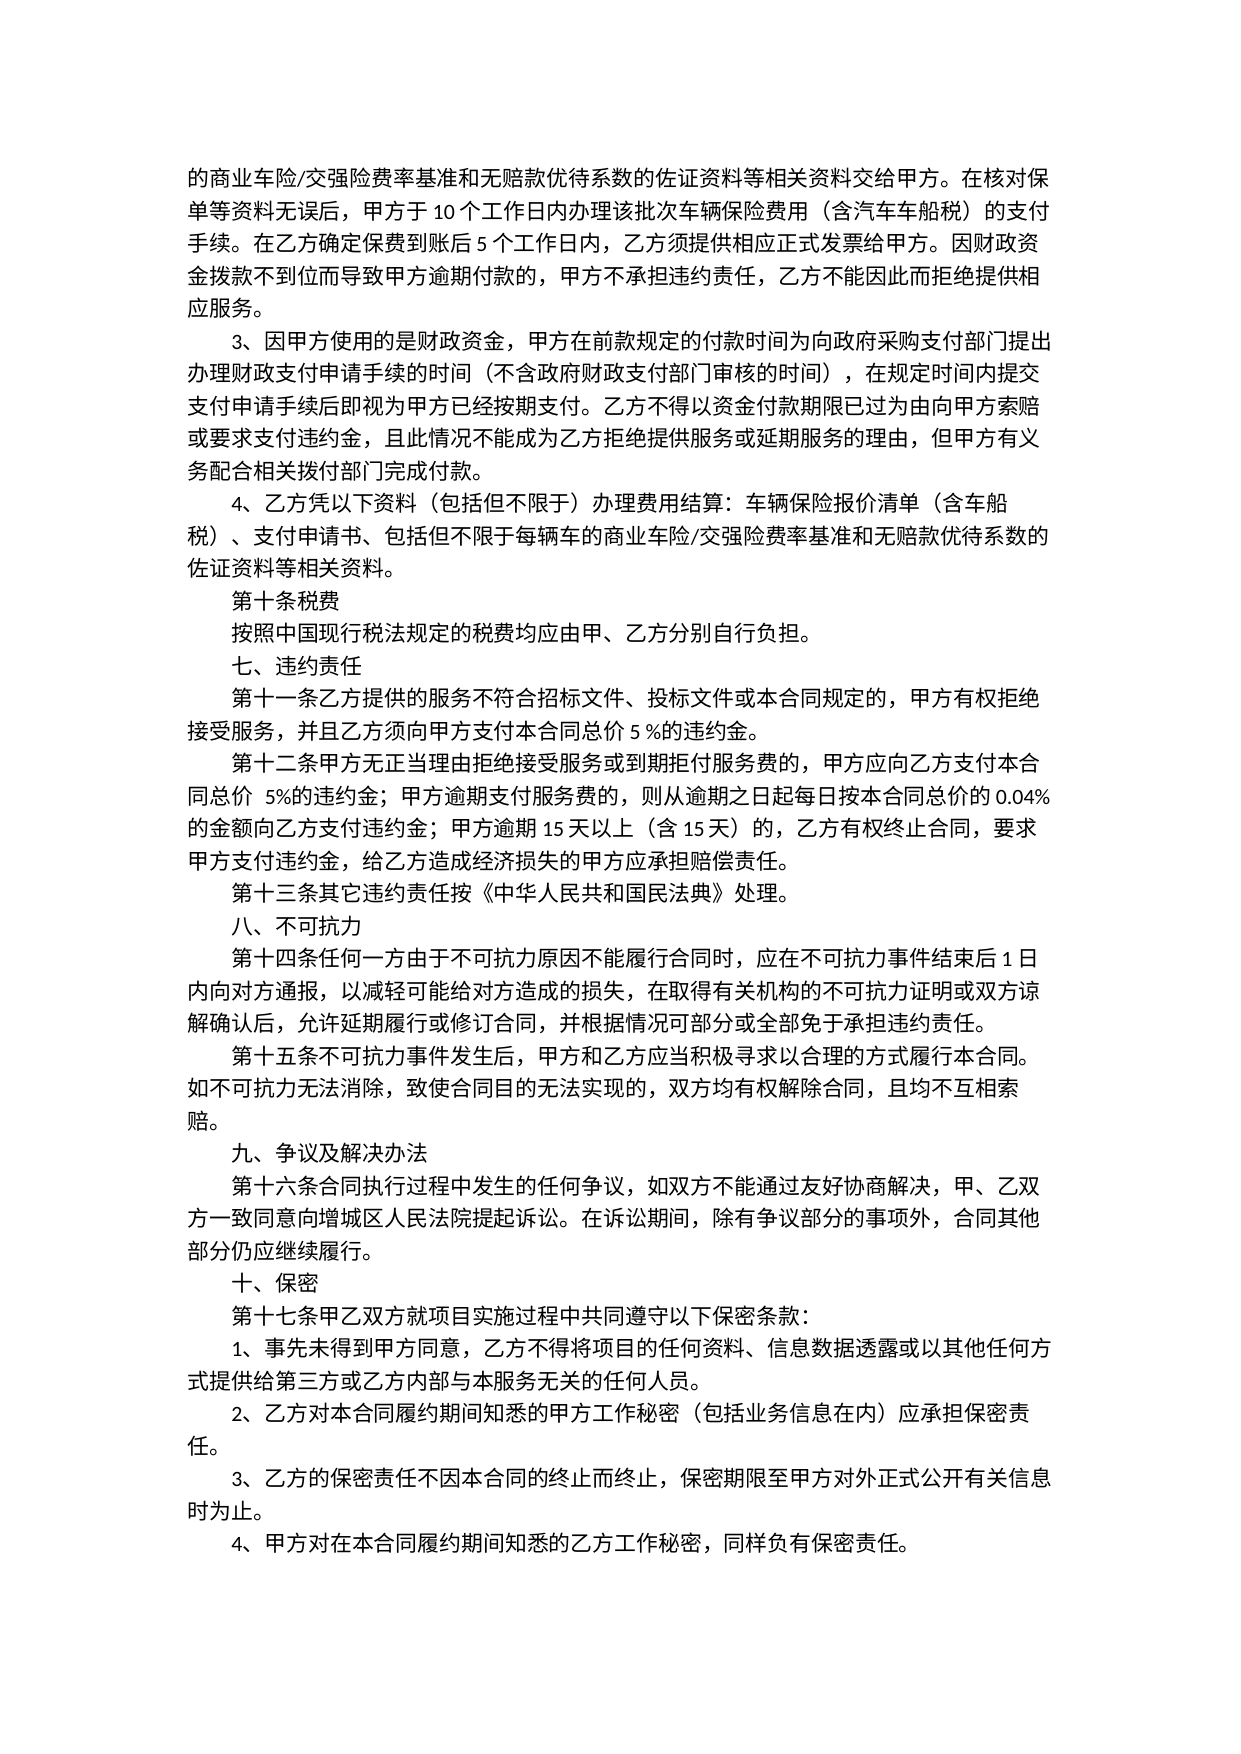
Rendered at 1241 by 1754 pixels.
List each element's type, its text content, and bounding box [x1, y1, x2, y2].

text 3、因甲方使用的是财政资金，甲方在前款规定的付款时间为向政府采购支付部门提出办理财政支付申请手续的时间（不含政府财政支付部门审核的时间），在规定时间内提交支付申请手续后即视为甲方已经按期支付。乙方不得以资金付款期限已过为由向甲方索赔或要求支付违约金，且此情况不能成为乙方拒绝提供服务或延期服务的理由，但甲方有义务配合相关拨付部门完成付款。 [187, 324, 1053, 487]
text 1、事先未得到甲方同意，乙方不得将项目的任何资料、信息数据透露或以其他任何方式提供给第三方或乙方内部与本服务无关的任何人员。 [187, 1332, 1053, 1397]
text 3、乙方的保密责任不因本合同的终止而终止，保密期限至甲方对外正式公开有关信息时为止。 [187, 1462, 1053, 1527]
text 第十四条任何一方由于不可抗力原因不能履行合同时，应在不可抗力事件结束后1日内向对方通报，以减轻可能给对方造成的损失，在取得有关机构的不可抗力证明或双方谅解确认后，允许延期履行或修订合同，并根据情况可部分或全部免于承担违约责任。 [187, 942, 1053, 1039]
text 七、违约责任 [187, 649, 1053, 682]
text 九、争议及解决办法 [187, 1137, 1053, 1169]
text 八、不可抗力 [187, 909, 1053, 942]
text 第十五条不可抗力事件发生后，甲方和乙方应当积极寻求以合理的方式履行本合同。如不可抗力无法消除，致使合同目的无法实现的，双方均有权解除合同，且均不互相索赔。 [187, 1039, 1053, 1137]
text 按照中国现行税法规定的税费均应由甲、乙方分别自行负担。 [187, 617, 1053, 649]
text 第十七条甲乙双方就项目实施过程中共同遵守以下保密条款： [187, 1299, 1053, 1332]
text 2、乙方对本合同履约期间知悉的甲方工作秘密（包括业务信息在内）应承担保密责任。 [187, 1397, 1053, 1462]
text 第十二条甲方无正当理由拒绝接受服务或到期拒付服务费的，甲方应向乙方支付本合同总价 5%的违约金；甲方逾期支付服务费的，则从逾期之日起每日按本合同总价的0.04%的金额向乙方支付违约金；甲方逾期15天以上（含15天）的，乙方有权终止合同，要求甲方支付违约金，给乙方造成经济损失的甲方应承担赔偿责任。 [187, 747, 1053, 877]
text 第十六条合同执行过程中发生的任何争议，如双方不能通过友好协商解决，甲、乙双方一致同意向增城区人民法院提起诉讼。在诉讼期间，除有争议部分的事项外，合同其他部分仍应继续履行。 [187, 1169, 1053, 1267]
text 4、乙方凭以下资料（包括但不限于）办理费用结算：车辆保险报价清单（含车船税）、支付申请书、包括但不限于每辆车的商业车险/交强险费率基准和无赔款优待系数的佐证资料等相关资料。 [187, 487, 1053, 584]
text 第十条税费 [187, 584, 1053, 617]
text 第十三条其它违约责任按《中华人民共和国民法典》处理。 [187, 877, 1053, 909]
text 十、保密 [187, 1267, 1053, 1299]
text 第十一条乙方提供的服务不符合招标文件、投标文件或本合同规定的，甲方有权拒绝接受服务，并且乙方须向甲方支付本合同总价5 %的违约金。 [187, 682, 1053, 747]
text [187, 162, 1053, 324]
text 4、甲方对在本合同履约期间知悉的乙方工作秘密，同样负有保密责任。 [187, 1527, 1053, 1559]
